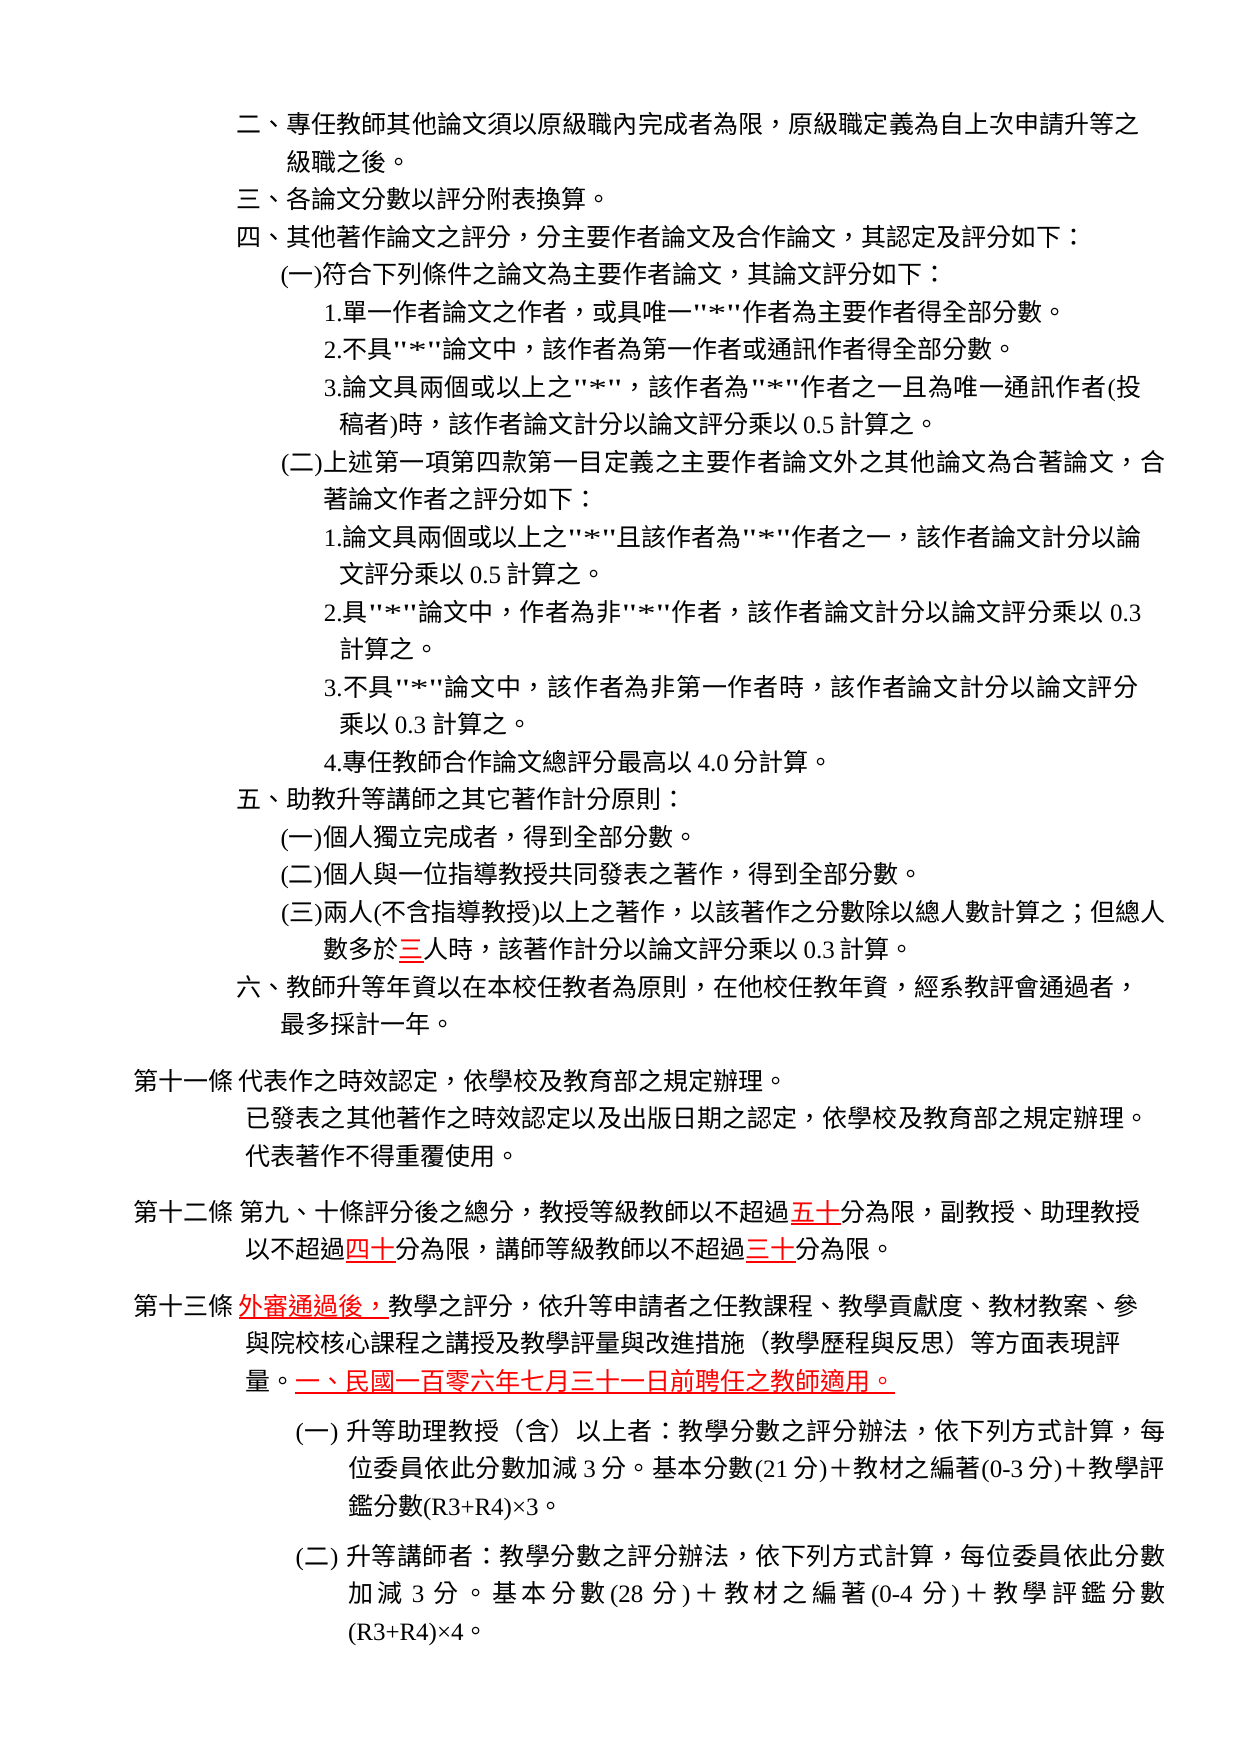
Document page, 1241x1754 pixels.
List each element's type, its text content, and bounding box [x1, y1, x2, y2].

list 上述第一項第四款第一目定義之主要作者論文外之其他論文為合著論文，合著論文作者之評分如下： [281, 442, 1165, 517]
text 3.論文具兩個或以上之"*"，該作者為"*"作者之一且為唯一通訊作者(投稿者)時，該作者論文計分以論文評分乘以0.5計算之。 [323, 367, 1141, 442]
list 兩人(不含指導教授)以上之著作，以該著作之分數除以總人數計算之；但總人數多於三人時，該著作計分以論文評分乘以0.3計算。 [281, 892, 1165, 967]
text 三、各論文分數以評分附表換算。 [236, 179, 1141, 217]
text (二) 升等講師者：教學分數之評分辦法，依下列方式計算，每位委員依此分數加減3分。基本分數(28分)＋教材之編著(0-4分)＋教學評鑑分數(R3+R4)×4。 [295, 1536, 1165, 1648]
text 第十三條 外審通過後，教學之評分，依升等申請者之任教課程、教學貢獻度、教材教案、參與院校核心課程之講授及教學評量與改進措施（教學歷程與反思）等方面表現評量。一、民國一百零六年七月三十一日前聘任之教師適用。 [133, 1286, 1141, 1398]
text 4.專任教師合作論文總評分最高以4.0分計算。 [323, 742, 1141, 779]
text 1.論文具兩個或以上之"*"且該作者為"*"作者之一，該作者論文計分以論文評分乘以0.5計算之。 [323, 517, 1141, 592]
text 2.具"*"論文中，作者為非"*"作者，該作者論文計分以論文評分乘以0.3 計算之。 [323, 592, 1141, 667]
text 第十二條 第九、十條評分後之總分，教授等級教師以不超過五十分為限，副教授、助理教授以不超過四十分為限，講師等級教師以不超過三十分為限。 [133, 1192, 1141, 1267]
text 五、助教升等講師之其它著作計分原則： [236, 779, 1141, 817]
text 第十一條 代表作之時效認定，依學校及教育部之規定辦理。 [133, 1061, 1141, 1098]
text 四、其他著作論文之評分，分主要作者論文及合作論文，其認定及評分如下： [236, 217, 1141, 254]
text 3.不具"*"論文中，該作者為非第一作者時，該作者論文計分以論文評分乘以0.3 計算之。 [323, 667, 1141, 742]
list 個人獨立完成者，得到全部分數。 [280, 817, 1165, 854]
text 六、教師升等年資以在本校任教者為原則，在他校任教年資，經系教評會通過者，最多採計一年。 [236, 967, 1141, 1042]
text 二、專任教師其他論文須以原級職內完成者為限，原級職定義為自上次申請升等之級職之後。 [236, 104, 1141, 179]
text (一)符合下列條件之論文為主要作者論文，其論文評分如下： [280, 254, 1165, 292]
list 個人與一位指導教授共同發表之著作，得到全部分數。 [280, 854, 1165, 892]
text 已發表之其他著作之時效認定以及出版日期之認定，依學校及教育部之規定辦理。代表著作不得重覆使用。 [245, 1098, 1150, 1173]
text 2.不具"*"論文中，該作者為第一作者或通訊作者得全部分數。 [324, 329, 1141, 367]
text 1.單一作者論文之作者，或具唯一"*"作者為主要作者得全部分數。 [324, 292, 1141, 329]
text (一) 升等助理教授（含）以上者：教學分數之評分辦法，依下列方式計算，每位委員依此分數加減3分。基本分數(21分)＋教材之編著(0-3分)＋教學評鑑分數(R3+R4)×3。 [295, 1411, 1165, 1523]
